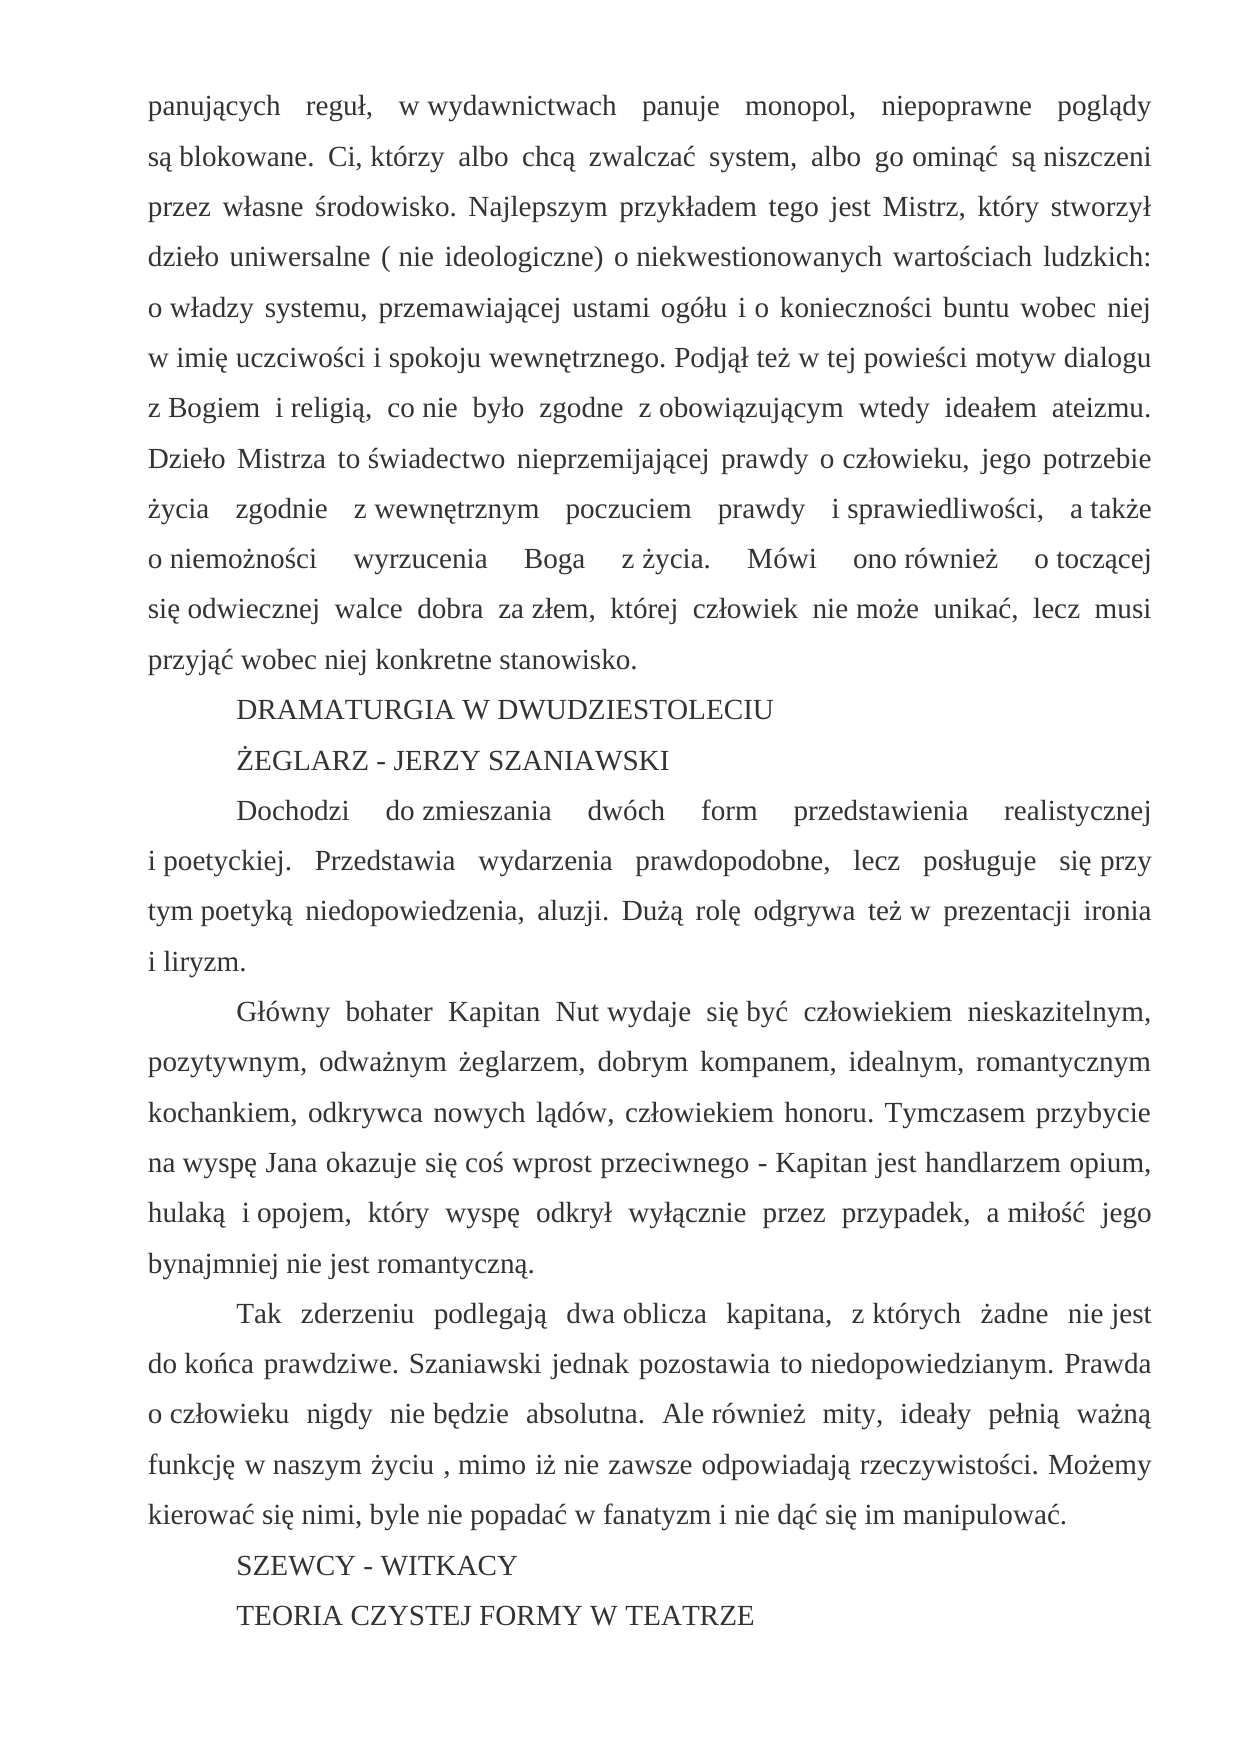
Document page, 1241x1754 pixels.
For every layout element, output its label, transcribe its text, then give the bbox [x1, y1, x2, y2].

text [148, 88, 1152, 676]
text Dochodzi do zmieszania dwóch form przedstawienia realistycznej i poetyckiej. Przedstawia wydarzenia prawdopodobne, lecz posługuje się przy tym poetyką niedopowiedzenia, aluzji. Dużą rolę odgrywa też w prezentacji ironia i liryzm. [148, 793, 1152, 977]
text TEORIA CZYSTEJ FORMY W TEATRZE [148, 1598, 1152, 1631]
text SZEWCY - WITKACY [148, 1548, 1152, 1581]
text ŻEGLARZ - JERZY SZANIAWSKI [148, 743, 1152, 776]
text Tak zderzeniu podlegają dwa oblicza kapitana, z których żadne nie jest do końca prawdziwe. Szaniawski jednak pozostawia to niedopowiedzianym. Prawda o człowieku nigdy nie będzie absolutna. Ale również mity, ideały pełnią ważną funkcję w naszym życiu , mimo iż nie zawsze odpowiadają rzeczywistości. Możemy kierować się nimi, byle nie popadać w fanatyzm i nie dąć się im manipulować. [148, 1296, 1152, 1531]
text DRAMATURGIA W DWUDZIESTOLECIU [148, 692, 1152, 726]
text Główny bohater Kapitan Nut wydaje się być człowiekiem nieskazitelnym, pozytywnym, odważnym żeglarzem, dobrym kompanem, idealnym, romantycznym kochankiem, odkrywca nowych lądów, człowiekiem honoru. Tymczasem przybycie na wyspę Jana okazuje się coś wprost przeciwnego - Kapitan jest handlarzem opium, hulaką i opojem, który wyspę odkrył wyłącznie przez przypadek, a miłość jego bynajmniej nie jest romantyczną. [148, 994, 1152, 1279]
